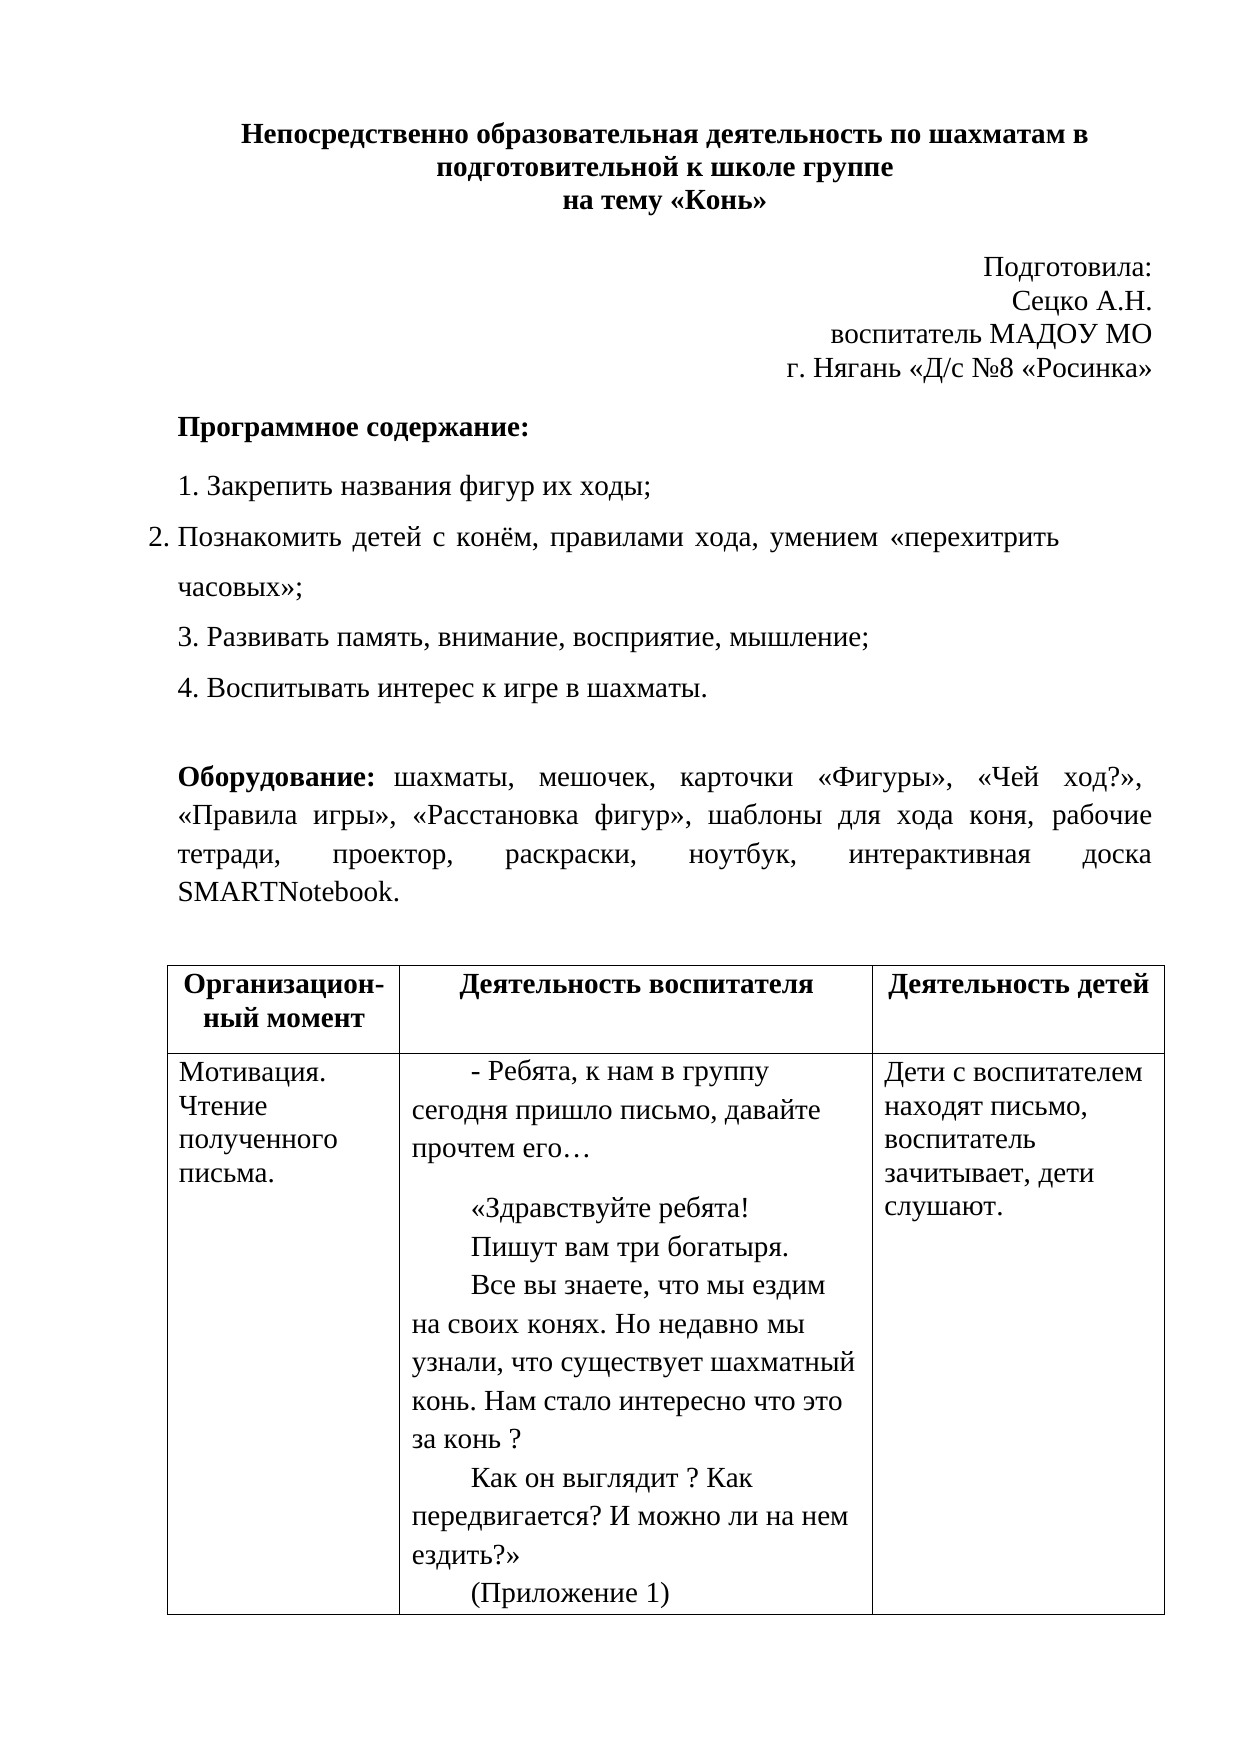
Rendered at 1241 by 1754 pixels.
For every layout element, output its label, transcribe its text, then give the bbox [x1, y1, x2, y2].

text воспитатель МАДОУ МО г. Нягань «Д/с №8 «Росинка» [786, 316, 1152, 383]
list Воспитывать интерес к игре в шахматы. [177, 670, 1176, 703]
list Познакомить детей с конём, правилами хода, умением «перехитрить часовых»; [148, 519, 1152, 603]
text Программное содержание: [177, 409, 655, 443]
text Оборудование: шахматы, мешочек, карточки «Фигуры», «Чей ход?», [177, 759, 1176, 792]
table_cell - Ребята, к нам в группу сегодня пришло письмо, давайте прочтем его… «Здравствуйте ребята! Пишут вам три богатыря. Все вы знаете, что мы ездим на своих конях. Но недавно мы узнали, что существует шахматный конь. Нам стало интересно что это за конь ? Как он выглядит ? Как передвигается? И можно ли на нем ездить?» (Приложение 1) [400, 1054, 872, 1614]
table_cell Мотивация. Чтение полученного письма. [168, 1054, 399, 1614]
list Закрепить названия фигур их ходы; [177, 468, 655, 502]
table_cell Дети с воспитателем находят письмо, воспитатель зачитывает, дети слушают. [873, 1054, 1164, 1614]
text Подготовила: Сецко А.Н. [982, 249, 1152, 316]
text «Правила игры», «Расстановка фигур», шаблоны для хода коня, рабочие тетради, проектор, раскраски, ноутбук, интерактивная доска SMARTNotebook. [177, 797, 1152, 908]
list Развивать память, внимание, восприятие, мышление; [177, 619, 1176, 653]
table_header Деятельность воспитателя [400, 966, 872, 1053]
text на тему «Конь» [208, 183, 1121, 216]
table_header Деятельность детей [873, 966, 1164, 1053]
text Непосредственно образовательная деятельность по шахматам в подготовительной к школе группе [209, 116, 1121, 183]
table_header Организацион- ный момент [168, 966, 399, 1053]
